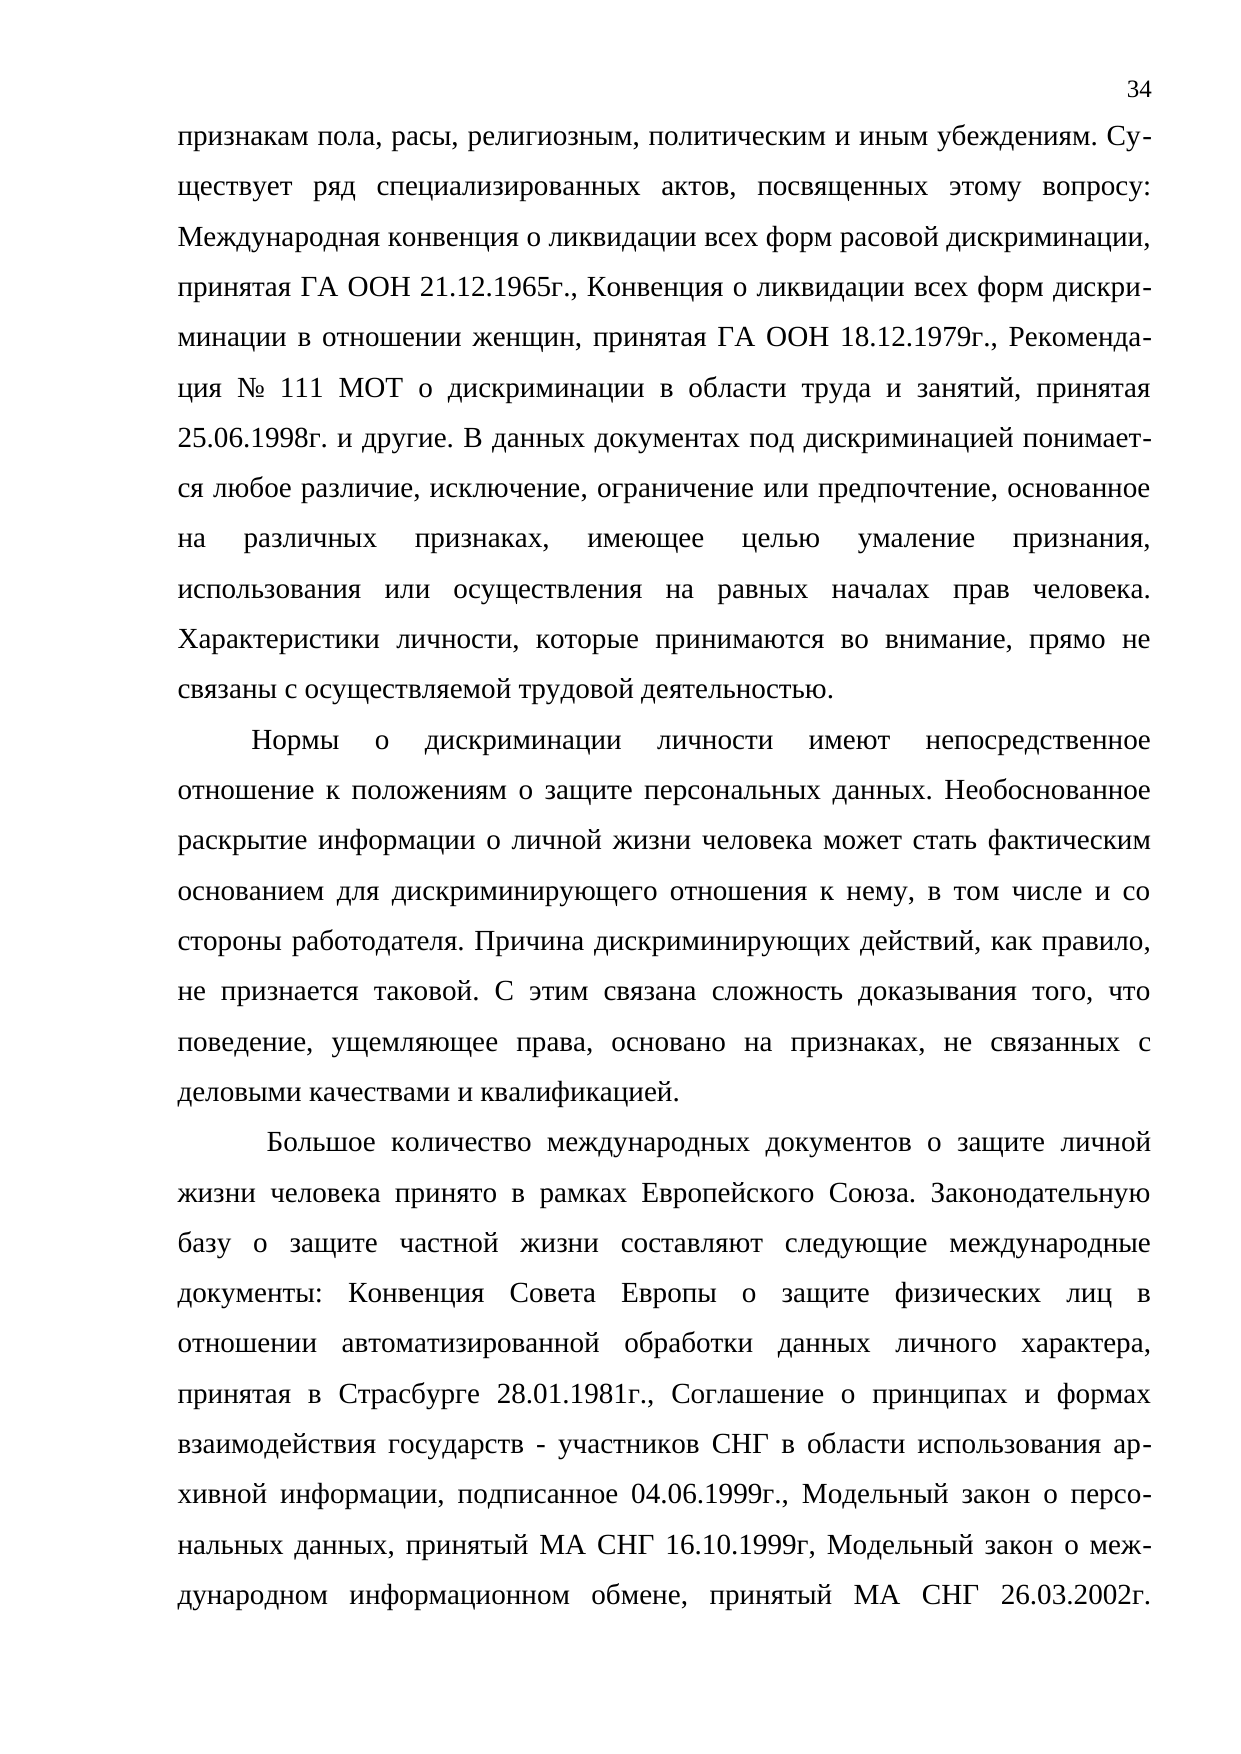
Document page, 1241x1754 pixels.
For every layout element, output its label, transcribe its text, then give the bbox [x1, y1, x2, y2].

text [177, 1124, 1152, 1611]
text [177, 118, 1152, 705]
text Нормы о дискриминации личности имеют непосредственное отношение к положениям о защите персональных данных. Необоснованное раскрытие информации о личной жизни человека может стать фактическим основанием для дискриминирующего отношения к нему, в том числе и со стороны работодателя. Причина дискриминирующих действий, как правило, не признается таковой. С этим связана сложность доказывания того, что поведение, ущемляющее права, основано на признаках, не связанных с деловыми качествами и квалификацией. [177, 722, 1152, 1108]
